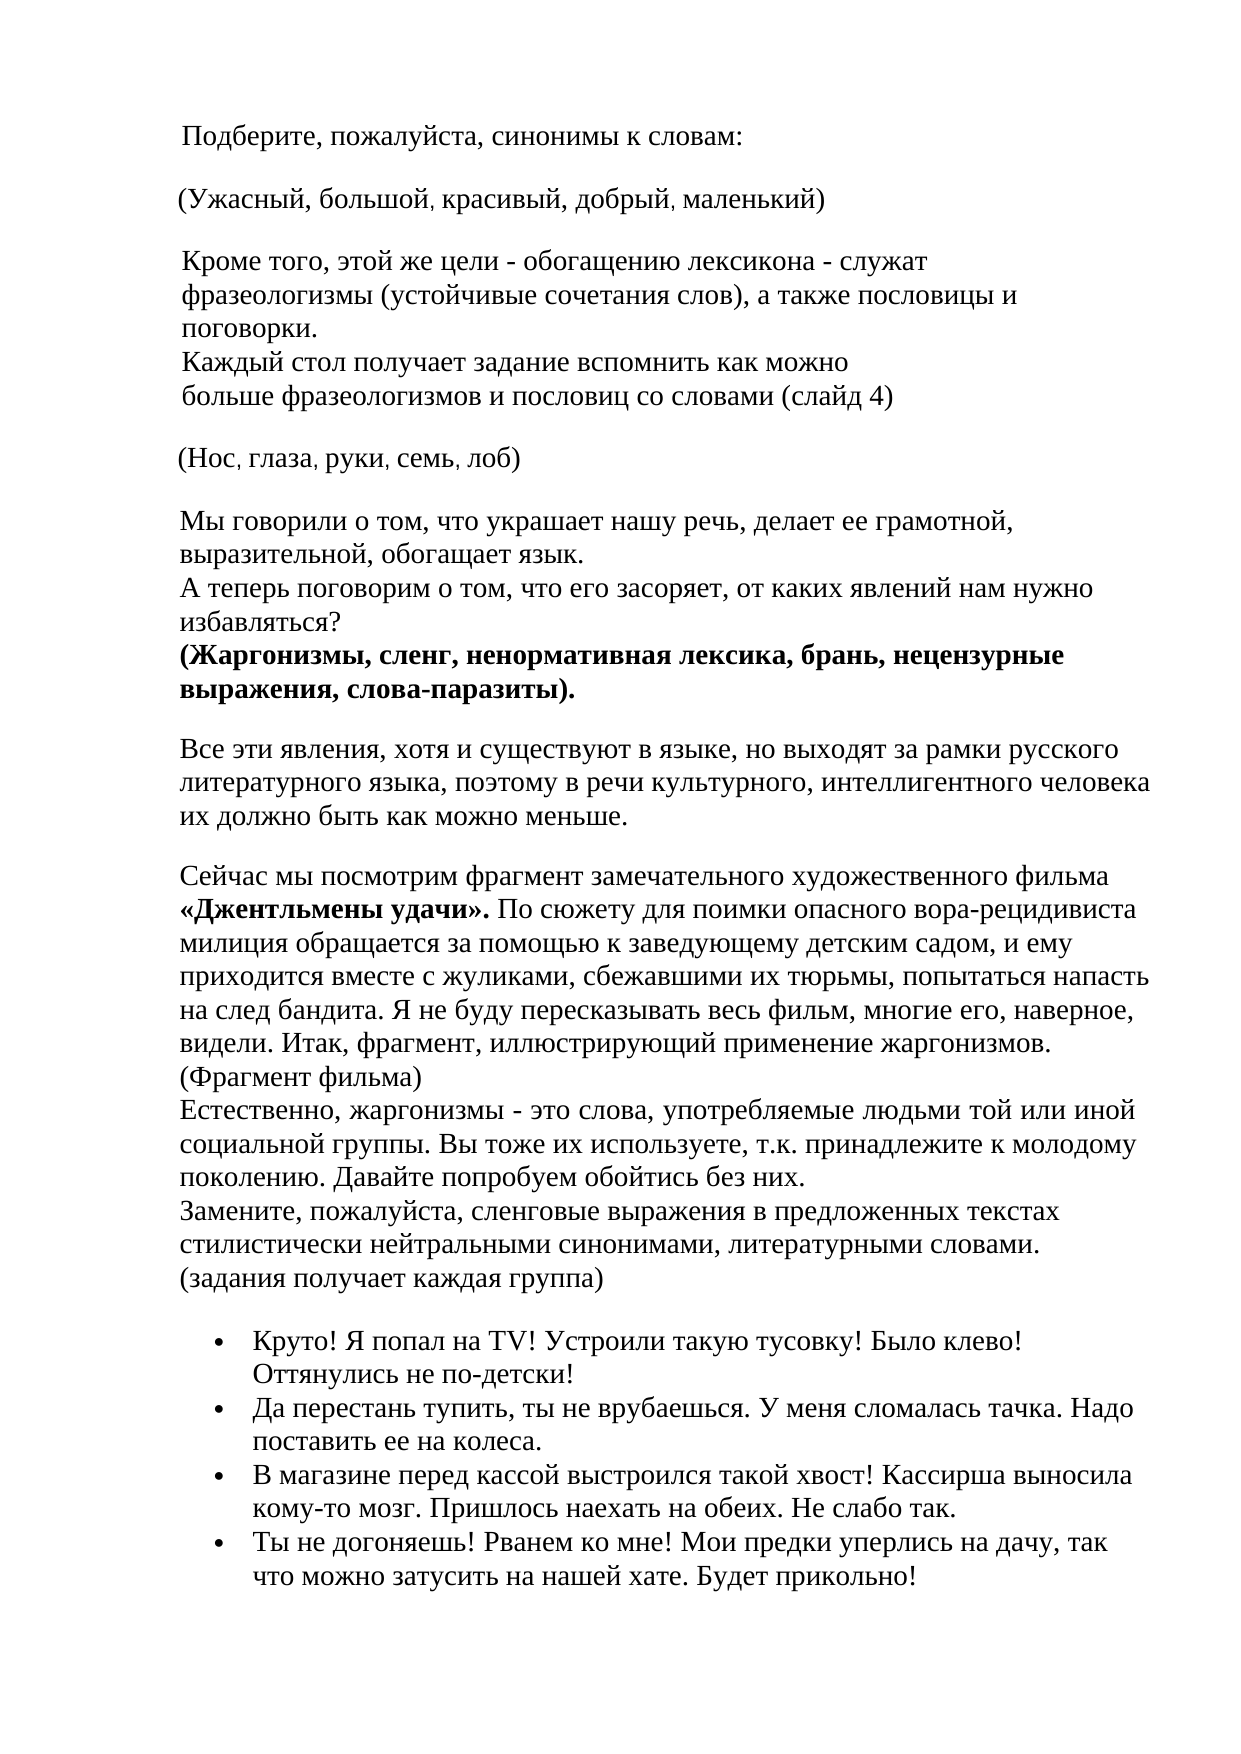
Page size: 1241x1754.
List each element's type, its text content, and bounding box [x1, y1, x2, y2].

text Естественно, жаргонизмы - это слова, употребляемые людьми той или иной социальной группы. Вы тоже их используете, т.к. принадлежите к молодому поколению. Давайте попробуем обойтись без них. [179, 1092, 1137, 1193]
text Подберите, пожалуйста, синонимы к словам: [181, 118, 1152, 152]
text Замените, пожалуйста, сленговые выражения в предложенных текстах стилистически нейтральными синонимами, литературными словами. (задания получает каждая группа) [179, 1193, 1152, 1294]
list Круто! Я попал на TV! Устроили такую тусовку! Было клево! Оттянулись не по-детски! [215, 1323, 1047, 1390]
text Кроме того, этой же цели - обогащению лексикона - служат фразеологизмы (устойчивые сочетания слов), а также пословицы и поговорки. [181, 243, 1060, 344]
text (Ужасный, большой, красивый, добрый, маленький) [177, 181, 1152, 214]
text Мы говорили о том, что украшает нашу речь, делает ее грамотной, выразительной, обогащает язык. [179, 503, 1014, 570]
list Да перестань тупить, ты не врубаешься. У меня сломалась тачка. Надо поставить ее на колеса. [215, 1390, 1152, 1457]
text Сейчас мы посмотрим фрагмент замечательного художественного фильма «Джентльмены удачи». По сюжету для поимки опасного вора-рецидивиста милиция обращается за помощью к заведующему детским садом, и ему приходится вместе с жуликами, сбежавшими их тюрьмы, попытаться напасть на след бандита. Я не буду пересказывать весь фильм, многие его, наверное, видели. Итак, фрагмент, иллюстрирующий применение жаргонизмов. (Фрагмент фильма) [179, 858, 1152, 1092]
text А теперь поговорим о том, что его засоряет, от каких явлений нам нужно избавляться? [179, 570, 1152, 637]
text Все эти явления, хотя и существуют в языке, но выходят за рамки русского литературного языка, поэтому в речи культурного, интеллигентного человека их должно быть как можно меньше. [179, 731, 1152, 831]
list Ты не догоняешь! Рванем ко мне! Мои предки уперлись на дачу, так что можно затусить на нашей хате. Будет прикольно! [215, 1524, 1152, 1591]
text Каждый стол получает задание вспомнить как можно больше фразеологизмов и пословиц со словами (слайд 4) [181, 344, 924, 411]
text (Жаргонизмы, сленг, ненормативная лексика, брань, нецензурные выражения, слова-паразиты). [179, 637, 1152, 704]
text (Нос, глаза, руки, семь, лоб) [177, 440, 1152, 474]
list В магазине перед кассой выстроился такой хвост! Кассирша выносила кому-то мозг. Пришлось наехать на обеих. Не слабо так. [215, 1457, 1152, 1524]
